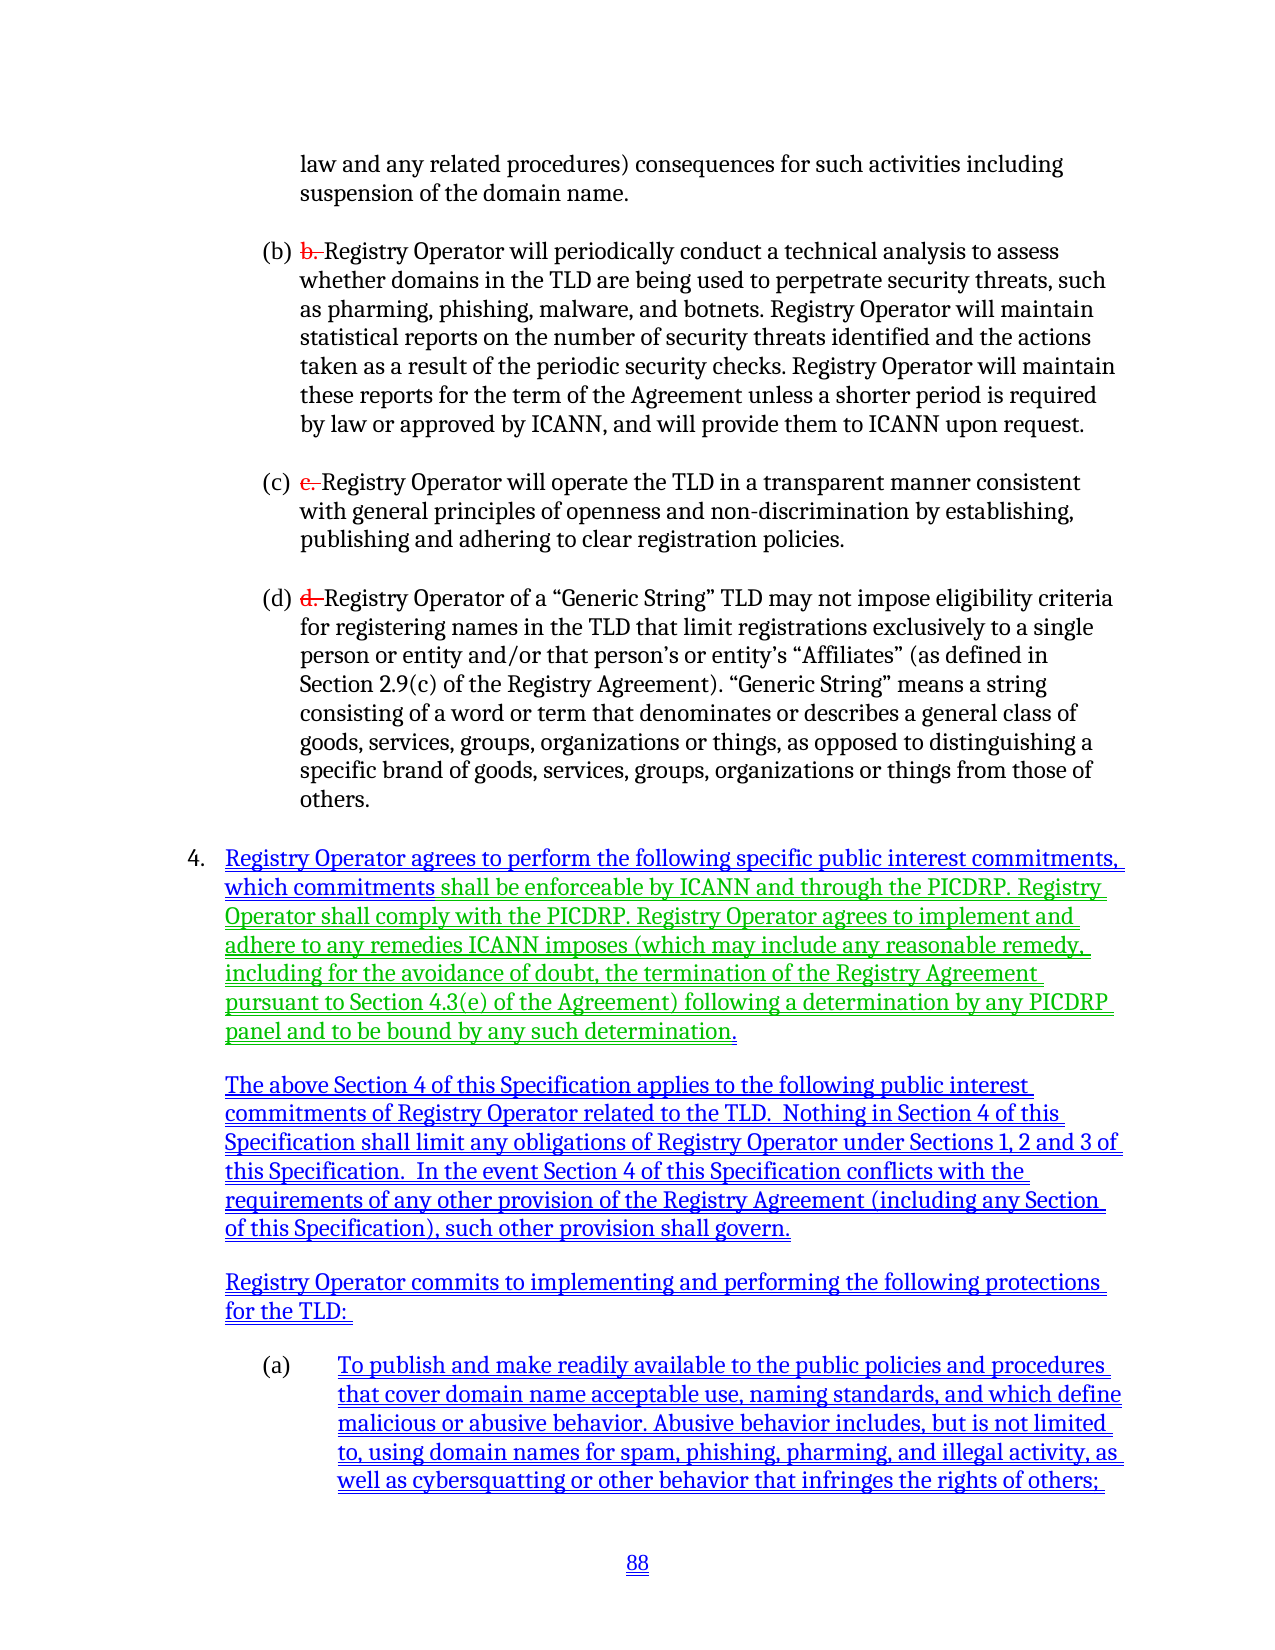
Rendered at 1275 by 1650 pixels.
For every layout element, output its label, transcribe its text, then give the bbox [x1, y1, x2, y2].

list c. Registry Operator will operate the TLD in a transparent manner consistent with general principles of openness and non-discrimination by establishing, publishing and adhering to clear registration policies. [262, 467, 1125, 554]
text The above Section 4 of this Specification applies to the following public interest commitments of Registry Operator related to the TLD. Nothing in Section 4 of this Specification shall limit any obligations of Registry Operator under Sections 1, 2 and 3 of this Specification. In the event Section 4 of this Specification conflicts with the requirements of any other provision of the Registry Agreement (including any Section of this Specification), such other provision shall govern. [225, 1071, 1125, 1243]
list b. Registry Operator will periodically conduct a technical analysis to assess whether domains in the TLD are being used to perpetrate security threats, such as pharming, phishing, malware, and botnets. Registry Operator will maintain statistical reports on the number of security threats identified and the actions taken as a result of the periodic security checks. Registry Operator will maintain these reports for the term of the Agreement unless a shorter period is required by law or approved by ICANN, and will provide them to ICANN upon request. [262, 236, 1125, 438]
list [262, 150, 1125, 207]
list d. Registry Operator of a “Generic String” TLD may not impose eligibility criteria for registering names in the TLD that limit registrations exclusively to a single person or entity and/or that person’s or entity’s “Affiliates” (as defined in Section 2.9(c) of the Registry Agreement). “Generic String” means a string consisting of a word or term that denominates or describes a general class of goods, services, groups, organizations or things, as opposed to distinguishing a specific brand of goods, services, groups, organizations or things from those of others. [262, 583, 1125, 814]
list To publish and make readily available to the public policies and procedures that cover domain name acceptable use, naming standards, and which define malicious or abusive behavior. Abusive behavior includes, but is not limited to, using domain names for spam, phishing, pharming, and illegal activity, as well as cybersquatting or other behavior that infringes the rights of others; [262, 1351, 1127, 1495]
text Registry Operator commits to implementing and performing the following protections for the TLD: [225, 1268, 1127, 1326]
list Registry Operator agrees to perform the following specific public interest commitments, which commitments shall be enforceable by ICANN and through the PICDRP. Registry Operator shall comply with the PICDRP. Registry Operator agrees to implement and adhere to any remedies ICANN imposes (which may include any reasonable remedy, including for the avoidance of doubt, the termination of the Registry Agreement pursuant to Section 4.3(e) of the Agreement) following a determination by any PICDRP panel and to be bound by any such determination. [187, 844, 1125, 1046]
